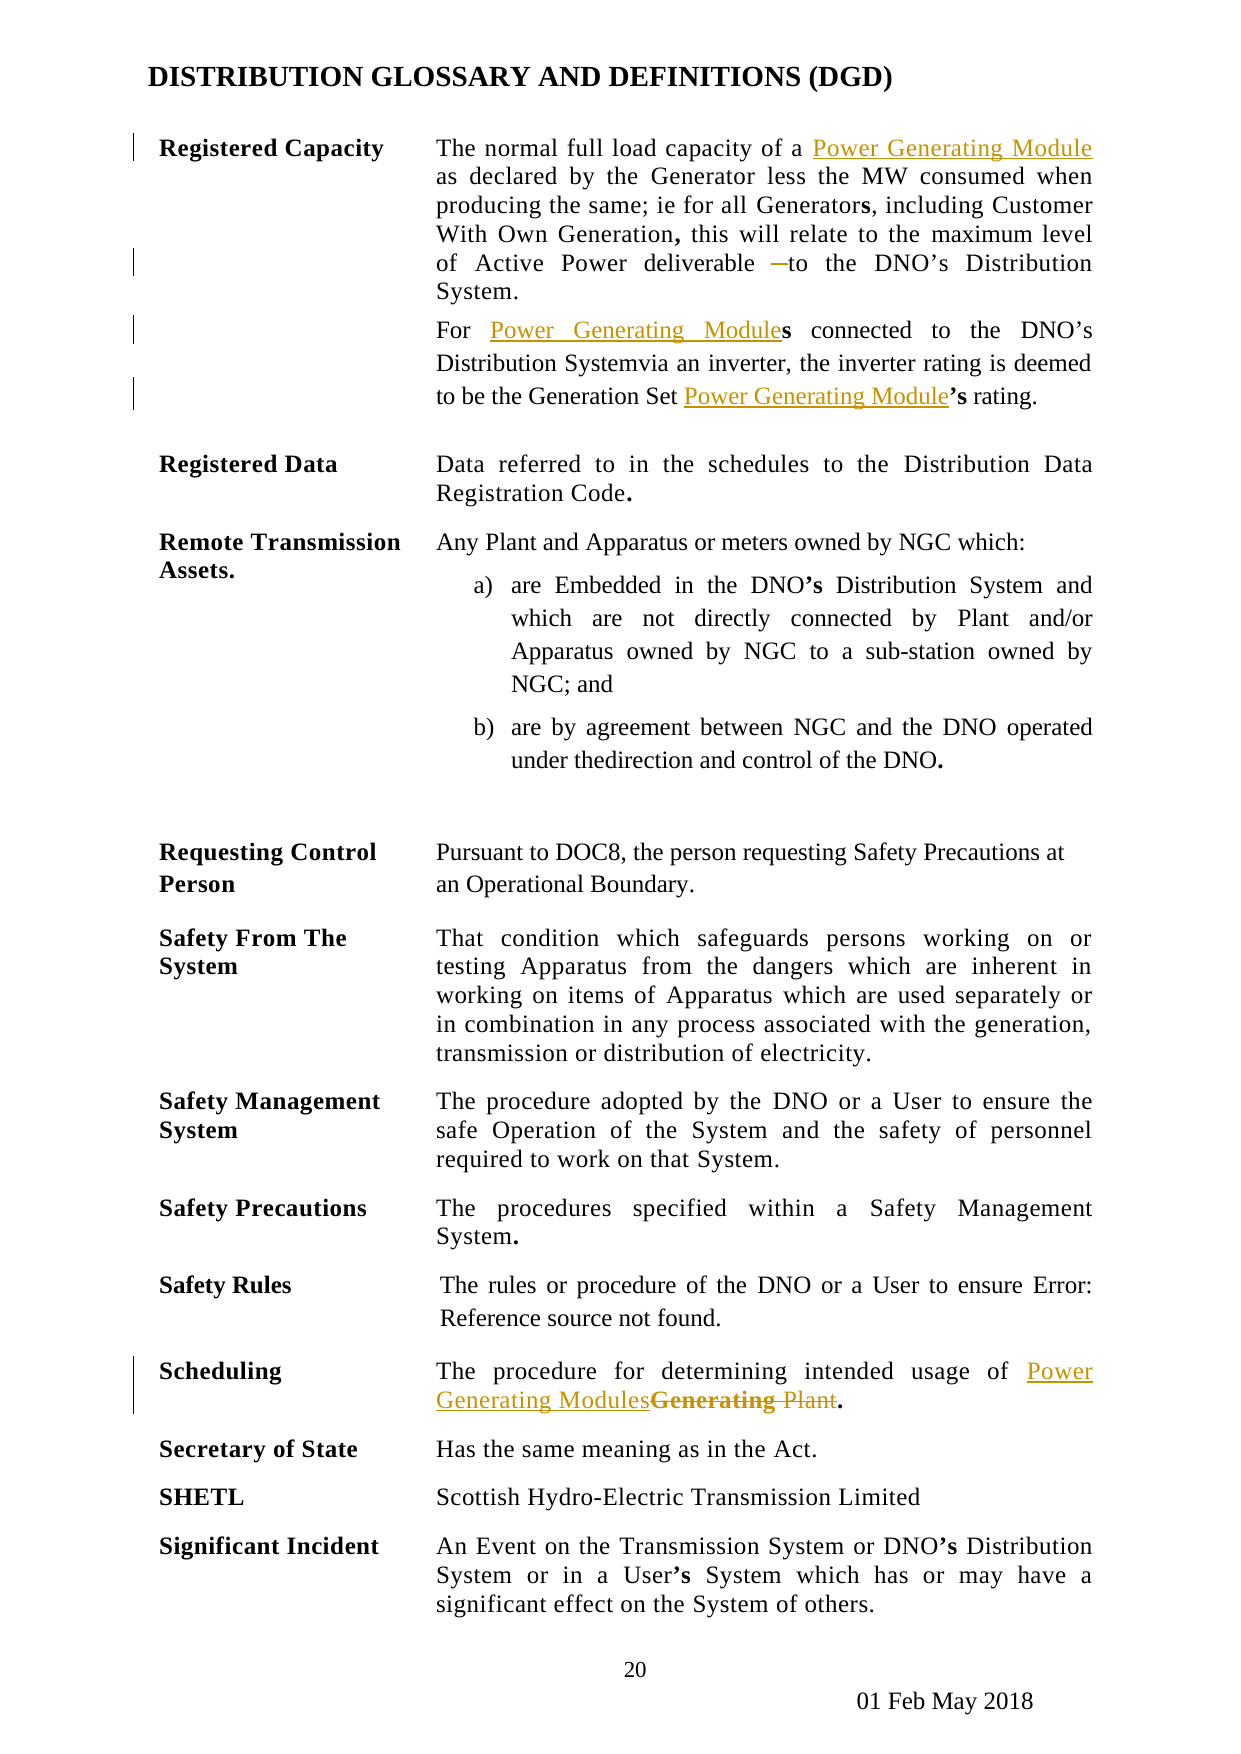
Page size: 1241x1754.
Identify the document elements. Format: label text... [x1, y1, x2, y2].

table_cell Safety Precautions [148, 1183, 424, 1260]
table_cell The rules or procedure of the DNO or a User to ensure Safety From The System. [425, 1260, 1104, 1346]
table_cell The procedure adopted by the DNO or a User to ensure the safe Operation of the System and the safety of personnel required to work on that System. [425, 1076, 1104, 1183]
table_cell The procedures specified within a Safety Management System. [425, 1183, 1104, 1260]
table_cell Any Plant and Apparatus or meters owned by NGC which: are Embedded in the DNO’s Distribution System and which are not directly connected by Plant and/or Apparatus owned by NGC to a sub-station owned by NGC; and are by agreement between NGC and the DNO operated under thedirection and control of the DNO. [425, 517, 1104, 827]
table_cell Scottish Hydro-Electric Transmission Limited [425, 1473, 1104, 1521]
table_cell Safety From The System [148, 913, 424, 1076]
table_cell Registered Data [148, 439, 424, 517]
table_cell Significant Incident [148, 1521, 424, 1627]
table_cell SHETL [148, 1473, 424, 1521]
table_cell Safety Management System [148, 1076, 424, 1183]
table_cell Has the same meaning as in the Act. [425, 1424, 1104, 1472]
table_cell That condition which safeguards persons working on or testing Apparatus from the dangers which are inherent in working on items of Apparatus which are used separately or in combination in any process associated with the generation, transmission or distribution of electricity. [425, 913, 1104, 1076]
table_cell Pursuant to 8, the person requesting Safety Precautions at an Operational Boundary. [425, 827, 1104, 913]
table_cell Remote Transmission Assets. [148, 517, 424, 827]
table_cell An Event on the Transmission System or DNO’s Distribution System or in a User’s System which has or may have a significant effect on the System of others. [425, 1521, 1104, 1627]
table_cell Requesting Control Person [148, 827, 424, 913]
table_cell Safety Rules [148, 1260, 424, 1346]
table_cell Data referred to in the schedules to the Distribution Data Registration Code. [425, 439, 1104, 517]
table_cell Secretary of State [148, 1424, 424, 1472]
table_cell Registered Capacity [148, 123, 424, 439]
table_cell The procedure for determining intended usage of . [425, 1346, 1104, 1424]
table_cell Scheduling [148, 1346, 424, 1424]
table_cell The normal full load capacity of a as declared by the Generator less the MW consumed when producing the same; ie for all Generators, including Customer With Own Generation, this will relate to the maximum level of Active Power deliverable to the DNO’s Distribution System. For s connected to the DNO’s Distribution Systemvia an inverter, the inverter rating is deemed to be the ’s rating. [425, 123, 1104, 439]
